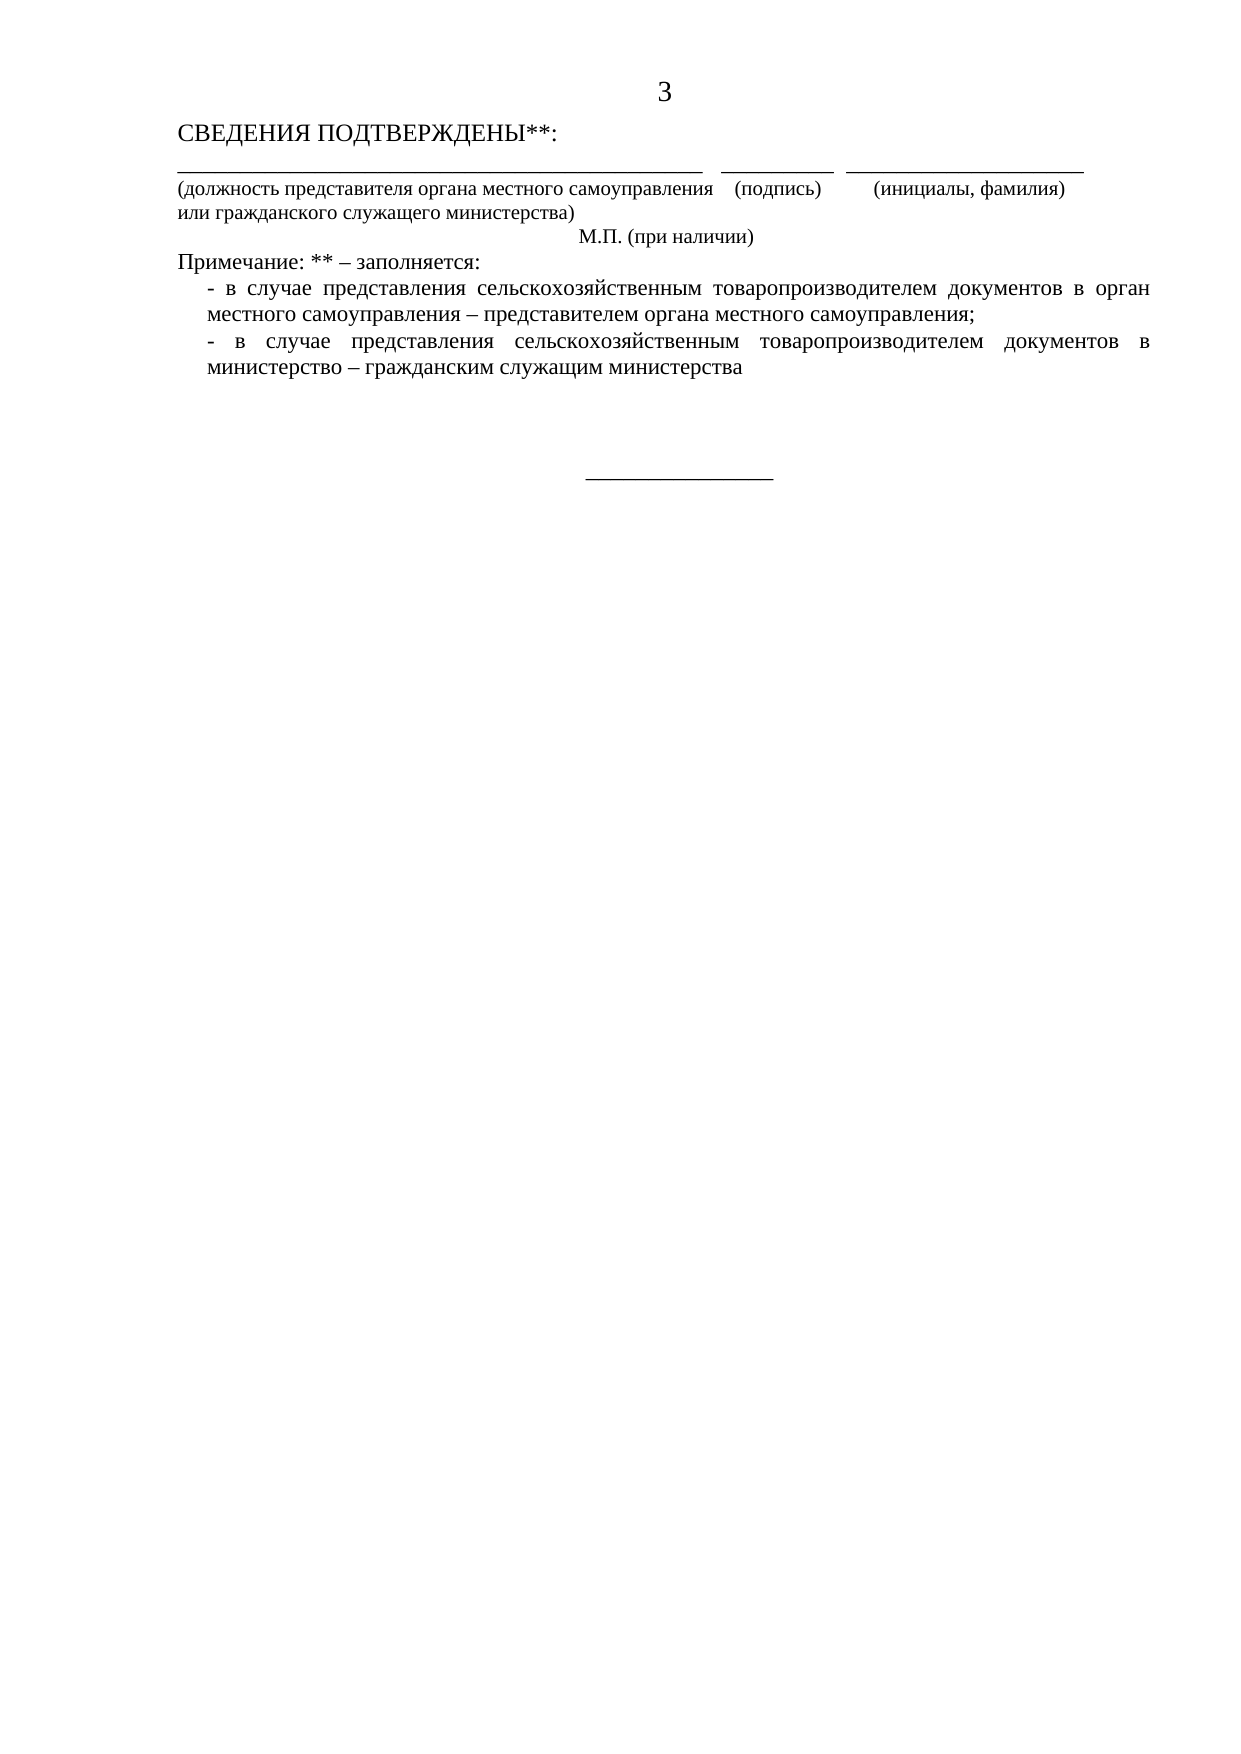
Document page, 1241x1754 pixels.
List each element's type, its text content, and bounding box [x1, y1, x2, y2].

text - в случае представления сельскохозяйственным товаропроизводителем документов в орган местного самоуправления – представителем органа местного самоуправления; [207, 274, 1152, 327]
text СВЕДЕНИЯ ПОДТВЕРЖДЕНЫ**: [177, 118, 1152, 147]
text М.П. (при наличии) [177, 224, 1152, 248]
text __________________________________________ _________ ___________________ [177, 147, 1152, 176]
text - в случае представления сельскохозяйственным товаропроизводителем документов в министерство – гражданским служащим министерства [207, 327, 1152, 379]
text или гражданского служащего министерства) [177, 200, 1152, 224]
text (должность представителя органа местного самоуправления (подпись) (инициалы, фамилия) [177, 176, 1152, 200]
text Примечание: ** – заполняется: [177, 248, 1152, 274]
text _______________ [207, 454, 1152, 483]
